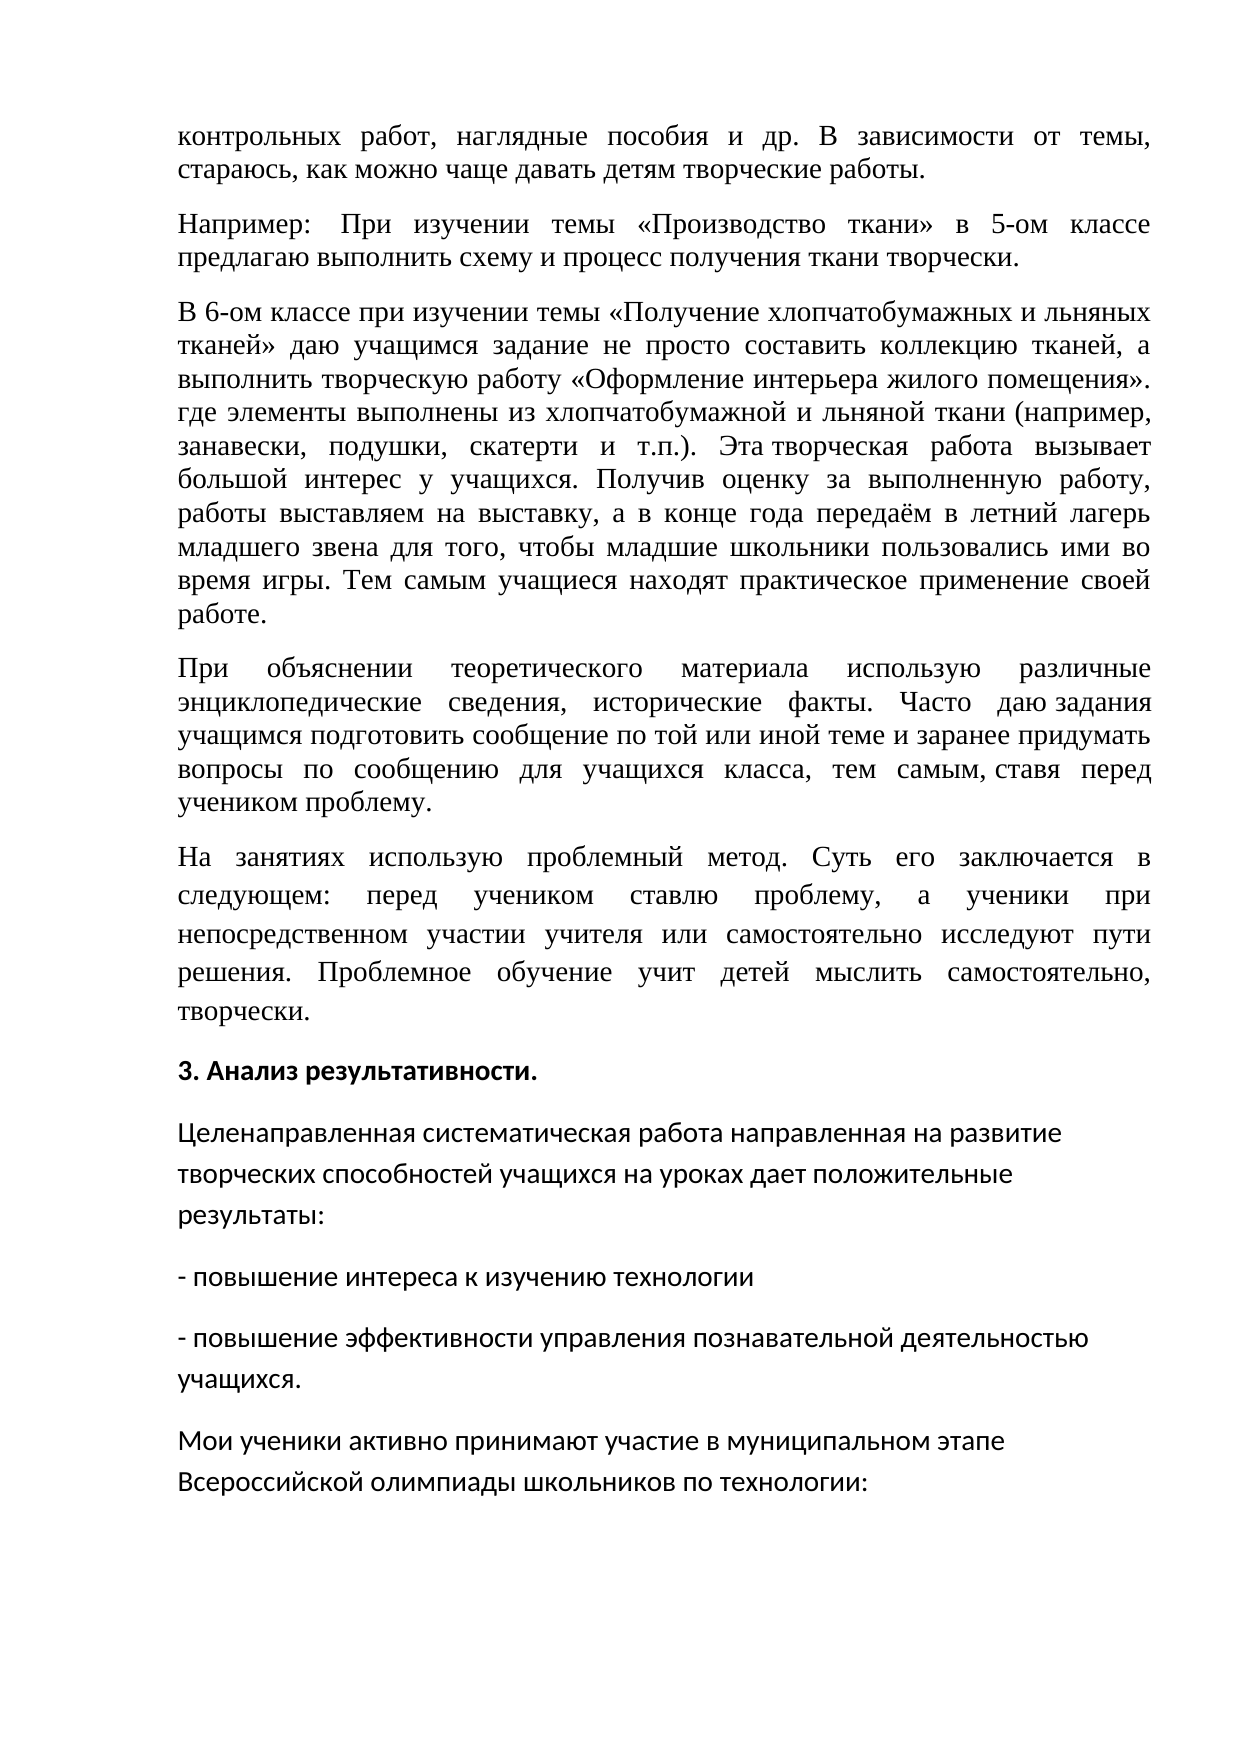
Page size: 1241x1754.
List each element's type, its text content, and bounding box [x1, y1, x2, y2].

text Мои ученики активно принимают участие в муниципальном этапе Всероссийской олимпиады школьников по технологии: [177, 1422, 1152, 1499]
text В 6-ом классе при изучении темы «Получение хлопчатобумажных и льняных тканей» даю учащимся задание не просто составить коллекцию тканей, а выполнить творческую работу «Оформление интерьера жилого помещения». где элементы выполнены из хлопчатобумажной и льняной ткани (например, занавески, подушки, скатерти и т.п.). Эта творческая работа вызывает большой интерес у учащихся. Получив оценку за выполненную работу, работы выставляем на выставку, а в конце года передаём в летний лагерь младшего звена для того, чтобы младшие школьники пользовались ими во время игры. Тем самым учащиеся находят практическое применение своей работе. [177, 294, 1152, 629]
text 3. Анализ результативности. [177, 1052, 1152, 1088]
text Например: При изучении темы «Производство ткани» в 5-ом классе предлагаю выполнить схему и процесс получения ткани творчески. [177, 206, 1152, 273]
text При объяснении теоретического материала использую различные энциклопедические сведения, исторические факты. Часто даю задания учащимся подготовить сообщение по той или иной теме и заранее придумать вопросы по сообщению для учащихся класса, тем самым, ставя перед учеником проблему. [177, 650, 1152, 818]
text - повышение интереса к изучению технологии [177, 1258, 1152, 1293]
text - повышение эффективности управления познавательной деятельностью учащихся. [177, 1319, 1152, 1396]
text Целенаправленная систематическая работа направленная на развитие творческих способностей учащихся на уроках дает положительные результаты: [177, 1114, 1152, 1232]
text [177, 118, 1152, 185]
text На занятиях использую проблемный метод. Суть его заключается в следующем: перед учеником ставлю проблему, а ученики при непосредственном участии учителя или самостоятельно исследуют пути решения. Проблемное обучение учит детей мыслить самостоятельно, творчески. [177, 839, 1152, 1026]
